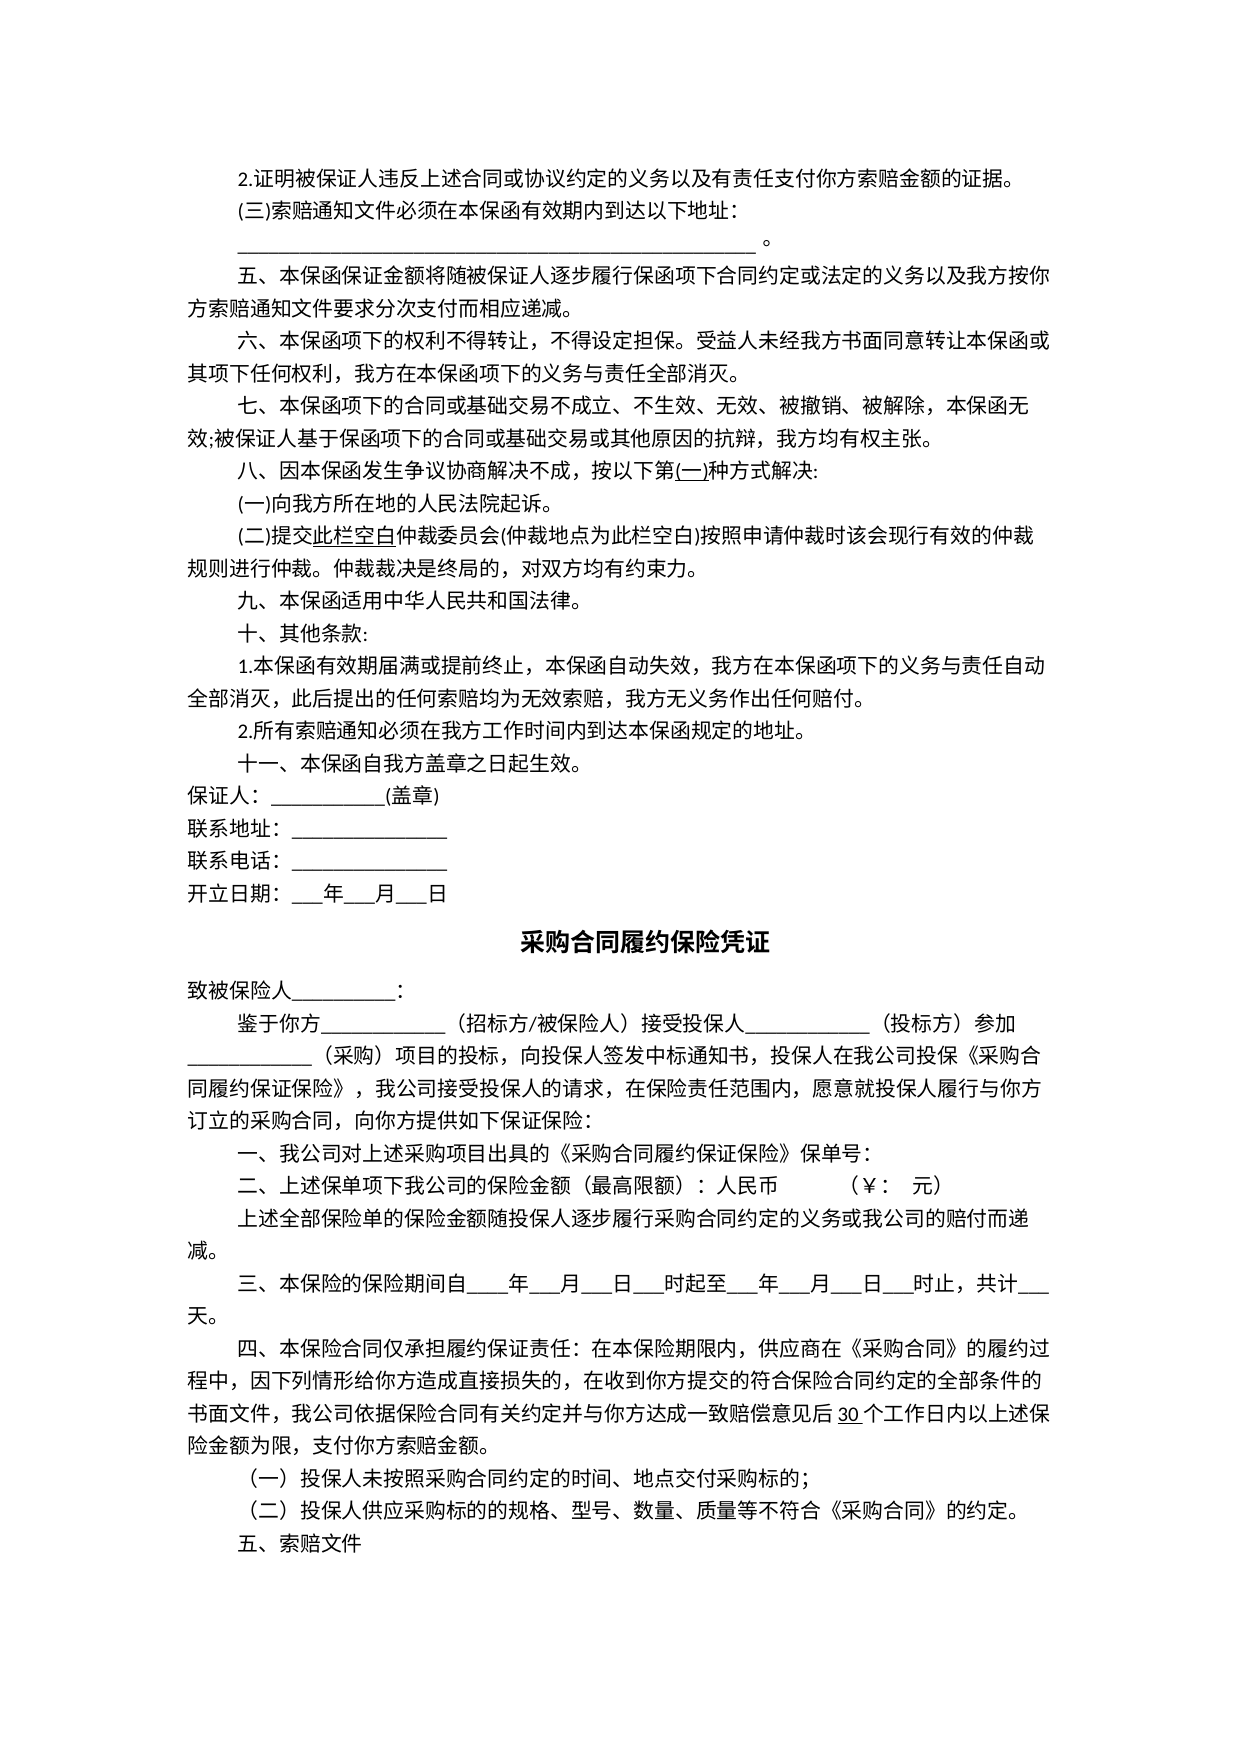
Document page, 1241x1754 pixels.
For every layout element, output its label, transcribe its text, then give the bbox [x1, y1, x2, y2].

text 七、本保函项下的合同或基础交易不成立、不生效、无效、被撤销、被解除，本保函无效;被保证人基于保函项下的合同或基础交易或其他原因的抗辩，我方均有权主张。 [187, 389, 1053, 454]
text (一)向我方所在地的人民法院起诉。 [187, 487, 1053, 519]
text 1.本保函有效期届满或提前终止，本保函自动失效，我方在本保函项下的义务与责任自动全部消灭，此后提出的任何索赔均为无效索赔，我方无义务作出任何赔付。 [187, 649, 1053, 714]
text 上述全部保险单的保险金额随投保人逐步履行采购合同约定的义务或我公司的赔付而递减。 [187, 1202, 1053, 1267]
text （一）投保人未按照采购合同约定的时间、地点交付采购标的； [187, 1462, 1053, 1494]
text 鉴于你方____________（招标方/被保险人）接受投保人____________（投标方）参加____________（采购）项目的投标，向投保人签发中标通知书，投保人在我公司投保《采购合同履约保证保险》，我公司接受投保人的请求，在保险责任范围内，愿意就投保人履行与你方订立的采购合同，向你方提供如下保证保险： [187, 1007, 1053, 1137]
text 联系电话：_______________ [187, 844, 1053, 877]
text 五、本保函保证金额将随被保证人逐步履行保函项下合同约定或法定的义务以及我方按你方索赔通知文件要求分次支付而相应递减。 [187, 259, 1053, 324]
text 六、本保函项下的权利不得转让，不得设定担保。受益人未经我方书面同意转让本保函或其项下任何权利，我方在本保函项下的义务与责任全部消灭。 [187, 324, 1053, 389]
text 十、其他条款: [187, 617, 1053, 649]
text 八、因本保函发生争议协商解决不成，按以下第(一)种方式解决: [187, 454, 1053, 487]
text 一、我公司对上述采购项目出具的《采购合同履约保证保险》保单号： [187, 1137, 1053, 1169]
text （二）投保人供应采购标的的规格、型号、数量、质量等不符合《采购合同》的约定。 [187, 1494, 1053, 1527]
text 开立日期：___年___月___日 [187, 877, 1053, 909]
text 采购合同履约保险凭证 [187, 909, 1053, 974]
text 四、本保险合同仅承担履约保证责任：在本保险期限内，供应商在《采购合同》的履约过程中，因下列情形给你方造成直接损失的，在收到你方提交的符合保险合同约定的全部条件的书面文件，我公司依据保险合同有关约定并与你方达成一致赔偿意见后30个工作日内以上述保险金额为限，支付你方索赔金额。 [187, 1332, 1053, 1462]
text 联系地址：_______________ [187, 812, 1053, 844]
text 三、本保险的保险期间自____年___月___日___时起至___年___月___日___时止，共计___天。 [187, 1267, 1053, 1332]
text __________________________________________________。 [187, 227, 1053, 259]
text 致被保险人__________： [187, 974, 1053, 1007]
text 二、上述保单项下我公司的保险金额（最高限额）：人民币 （￥： 元） [187, 1169, 1053, 1202]
text (二)提交此栏空白仲裁委员会(仲裁地点为此栏空白)按照申请仲裁时该会现行有效的仲裁规则进行仲裁。仲裁裁决是终局的，对双方均有约束力。 [187, 519, 1053, 584]
text 十一、本保函自我方盖章之日起生效。 [187, 747, 1053, 779]
text 保证人：___________(盖章) [187, 779, 1053, 812]
text 2.证明被保证人违反上述合同或协议约定的义务以及有责任支付你方索赔金额的证据。 [187, 162, 1053, 194]
text 2.所有索赔通知必须在我方工作时间内到达本保函规定的地址。 [187, 714, 1053, 747]
text (三)索赔通知文件必须在本保函有效期内到达以下地址： [187, 194, 1053, 227]
text 九、本保函适用中华人民共和国法律。 [187, 584, 1053, 617]
text 五、索赔文件 [187, 1527, 1053, 1559]
